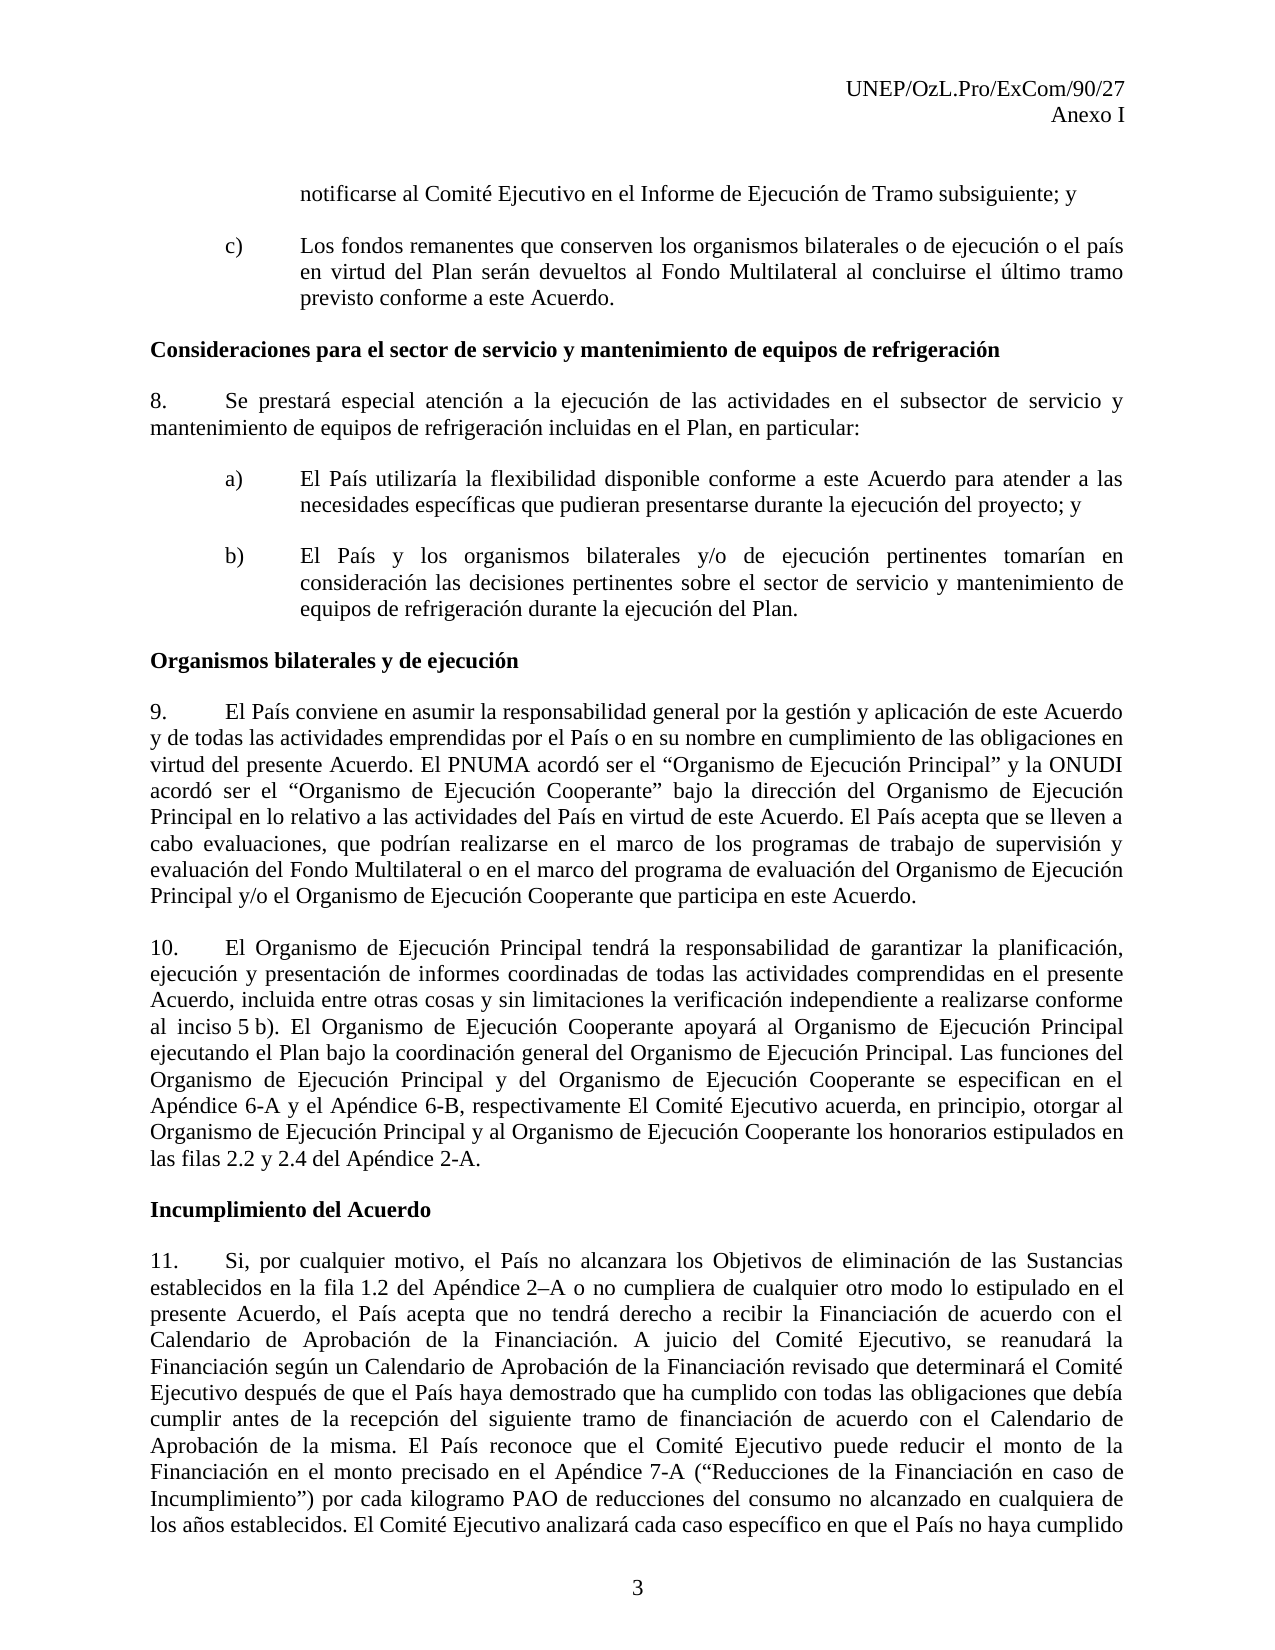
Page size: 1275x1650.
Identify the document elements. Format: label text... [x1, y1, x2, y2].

text Organismos bilaterales y de ejecución [150, 647, 1125, 673]
list Los fondos remanentes que conserven los organismos bilaterales o de ejecución o el país en virtud del Plan serán devueltos al Fondo Multilateral al concluirse el último tramo previsto conforme a este Acuerdo. [225, 232, 1125, 311]
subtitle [150, 1247, 1125, 1537]
list Se prestará especial atención a la ejecución de las actividades en el subsector de servicio y mantenimiento de equipos de refrigeración incluidas en el Plan, en particular: [150, 387, 1125, 440]
subtitle El País conviene en asumir la responsabilidad general por la gestión y aplicación de este Acuerdo y de todas las actividades emprendidas por el País o en su nombre en cumplimiento de las obligaciones en virtud del presente Acuerdo. El PNUMA acordó ser el “Organismo de Ejecución Principal” y la ONUDI acordó ser el “Organismo de Ejecución Cooperante” bajo la dirección del Organismo de Ejecución Principal en lo relativo a las actividades del País en virtud de este Acuerdo. El País acepta que se lleven a cabo evaluaciones, que podrían realizarse en el marco de los programas de trabajo de supervisión y evaluación del Fondo Multilateral o en el marco del programa de evaluación del Organismo de Ejecución Principal y/o el Organismo de Ejecución Cooperante que participa en este Acuerdo. [150, 698, 1125, 909]
text Incumplimiento del Acuerdo [150, 1196, 1125, 1222]
text Consideraciones para el sector de servicio y mantenimiento de equipos de refrigeración [150, 336, 1125, 362]
subtitle El Organismo de Ejecución Principal tendrá la responsabilidad de garantizar la planificación, ejecución y presentación de informes coordinadas de todas las actividades comprendidas en el presente Acuerdo, incluida entre otras cosas y sin limitaciones la verificación independiente a realizarse conforme al inciso 5 b). El Organismo de Ejecución Cooperante apoyará al Organismo de Ejecución Principal ejecutando el Plan bajo la coordinación general del Organismo de Ejecución Principal. Las funciones del Organismo de Ejecución Principal y del Organismo de Ejecución Cooperante se especifican en el Apéndice 6-A y el Apéndice 6-B, respectivamente El Comité Ejecutivo acuerda, en principio, otorgar al Organismo de Ejecución Principal y al Organismo de Ejecución Cooperante los honorarios estipulados en las filas 2.2 y 2.4 del Apéndice 2-A. [150, 934, 1125, 1171]
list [225, 180, 1125, 207]
list El País utilizaría la flexibilidad disponible conforme a este Acuerdo para atender a las necesidades específicas que pudieran presentarse durante la ejecución del proyecto; y [225, 465, 1125, 518]
list El País y los organismos bilaterales y/o de ejecución pertinentes tomarían en consideración las decisiones pertinentes sobre el sector de servicio y mantenimiento de equipos de refrigeración durante la ejecución del Plan. [225, 543, 1125, 622]
